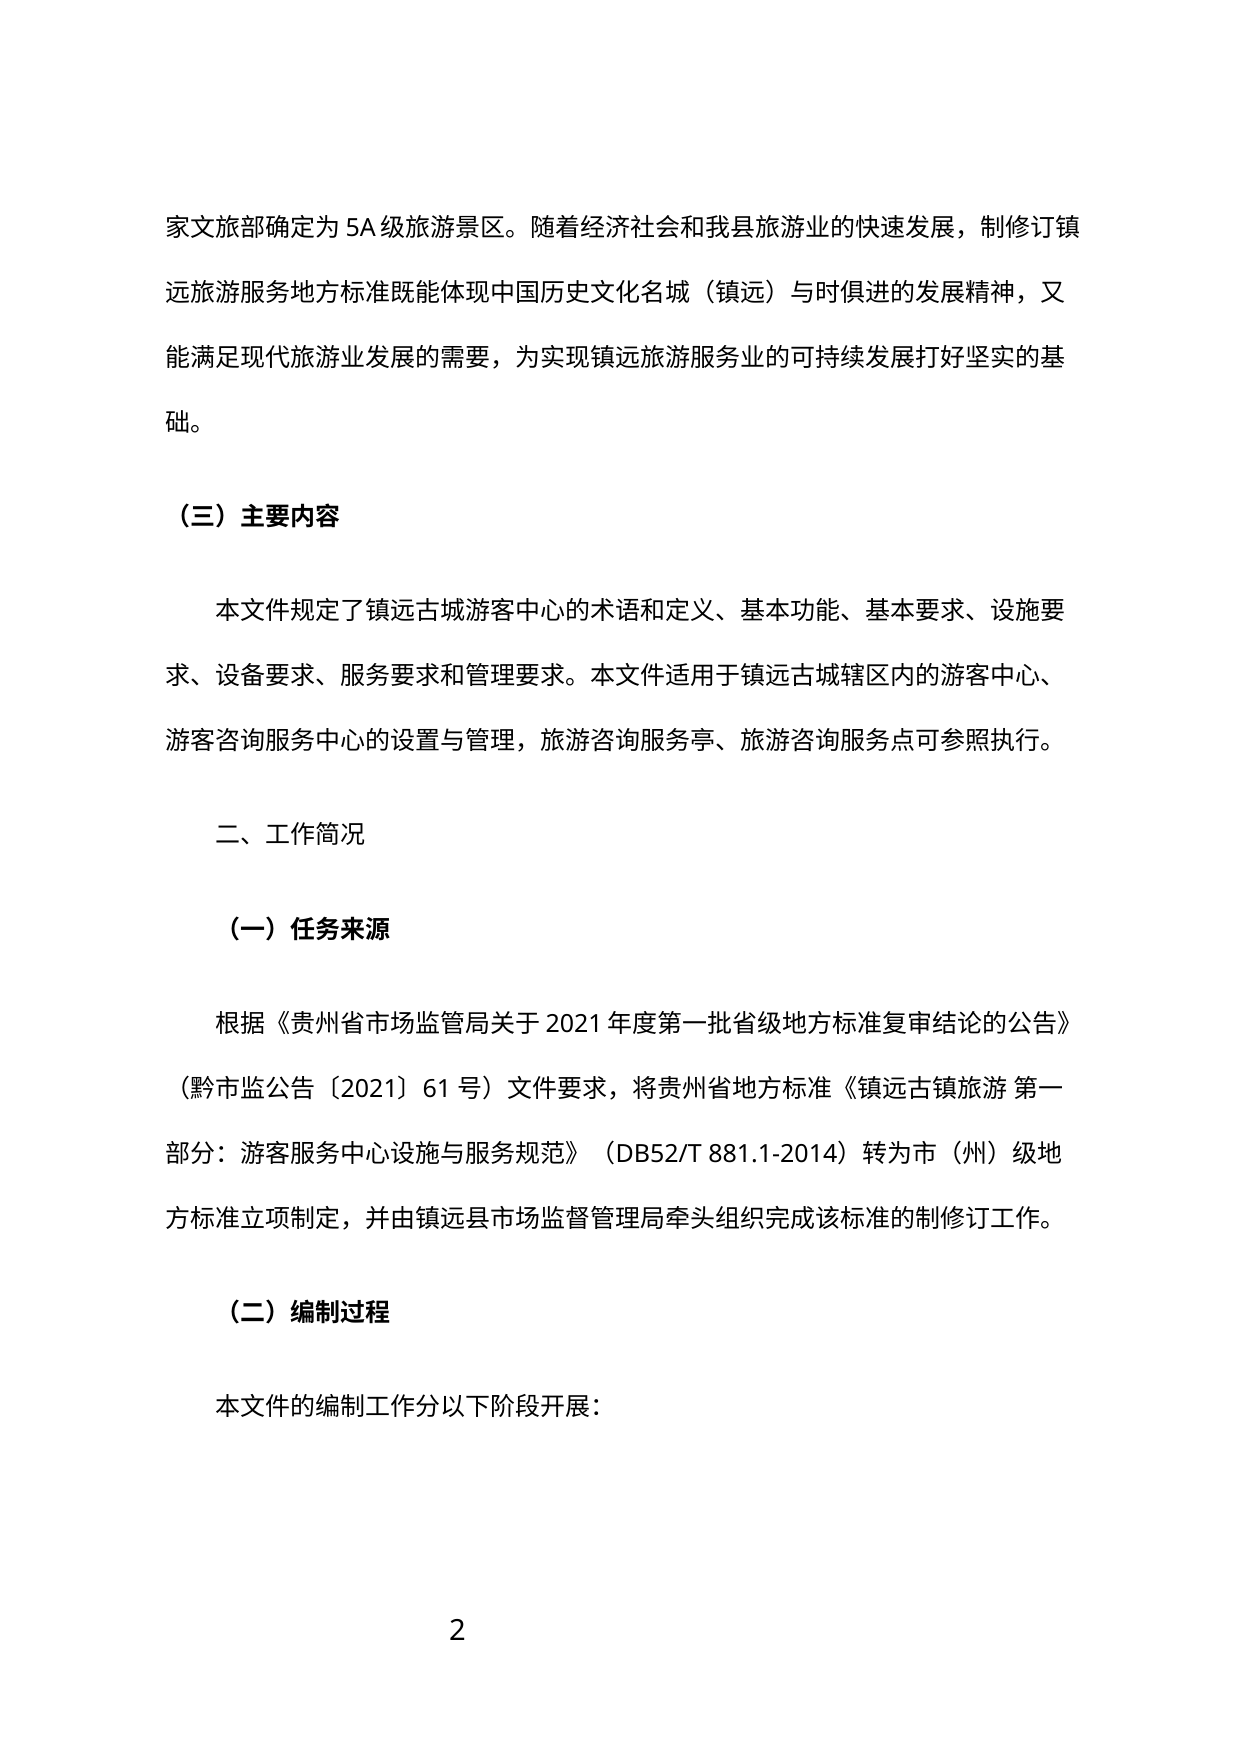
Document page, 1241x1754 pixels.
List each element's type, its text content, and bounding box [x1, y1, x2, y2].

text （一）任务来源 [165, 895, 1087, 960]
text 二、工作简况 [165, 801, 1087, 866]
text 本文件的编制工作分以下阶段开展： [165, 1372, 1087, 1437]
text （三）主要内容 [165, 482, 1087, 547]
text 本文件规定了镇远古城游客中心的术语和定义、基本功能、基本要求、设施要求、设备要求、服务要求和管理要求。本文件适用于镇远古城辖区内的游客中心、游客咨询服务中心的设置与管理，旅游咨询服务亭、旅游咨询服务点可参照执行。 [165, 576, 1087, 771]
text （二）编制过程 [165, 1278, 1087, 1343]
text 根据《贵州省市场监管局关于2021年度第一批省级地方标准复审结论的公告》（黔市监公告〔2021〕61 号）文件要求，将贵州省地方标准《镇远古镇旅游 第一部分：游客服务中心设施与服务规范》（DB52/T 881.1-2014）转为市（州）级地方标准立项制定，并由镇远县市场监督管理局牵头组织完成该标准的制修订工作。 [165, 989, 1087, 1249]
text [165, 193, 1087, 453]
